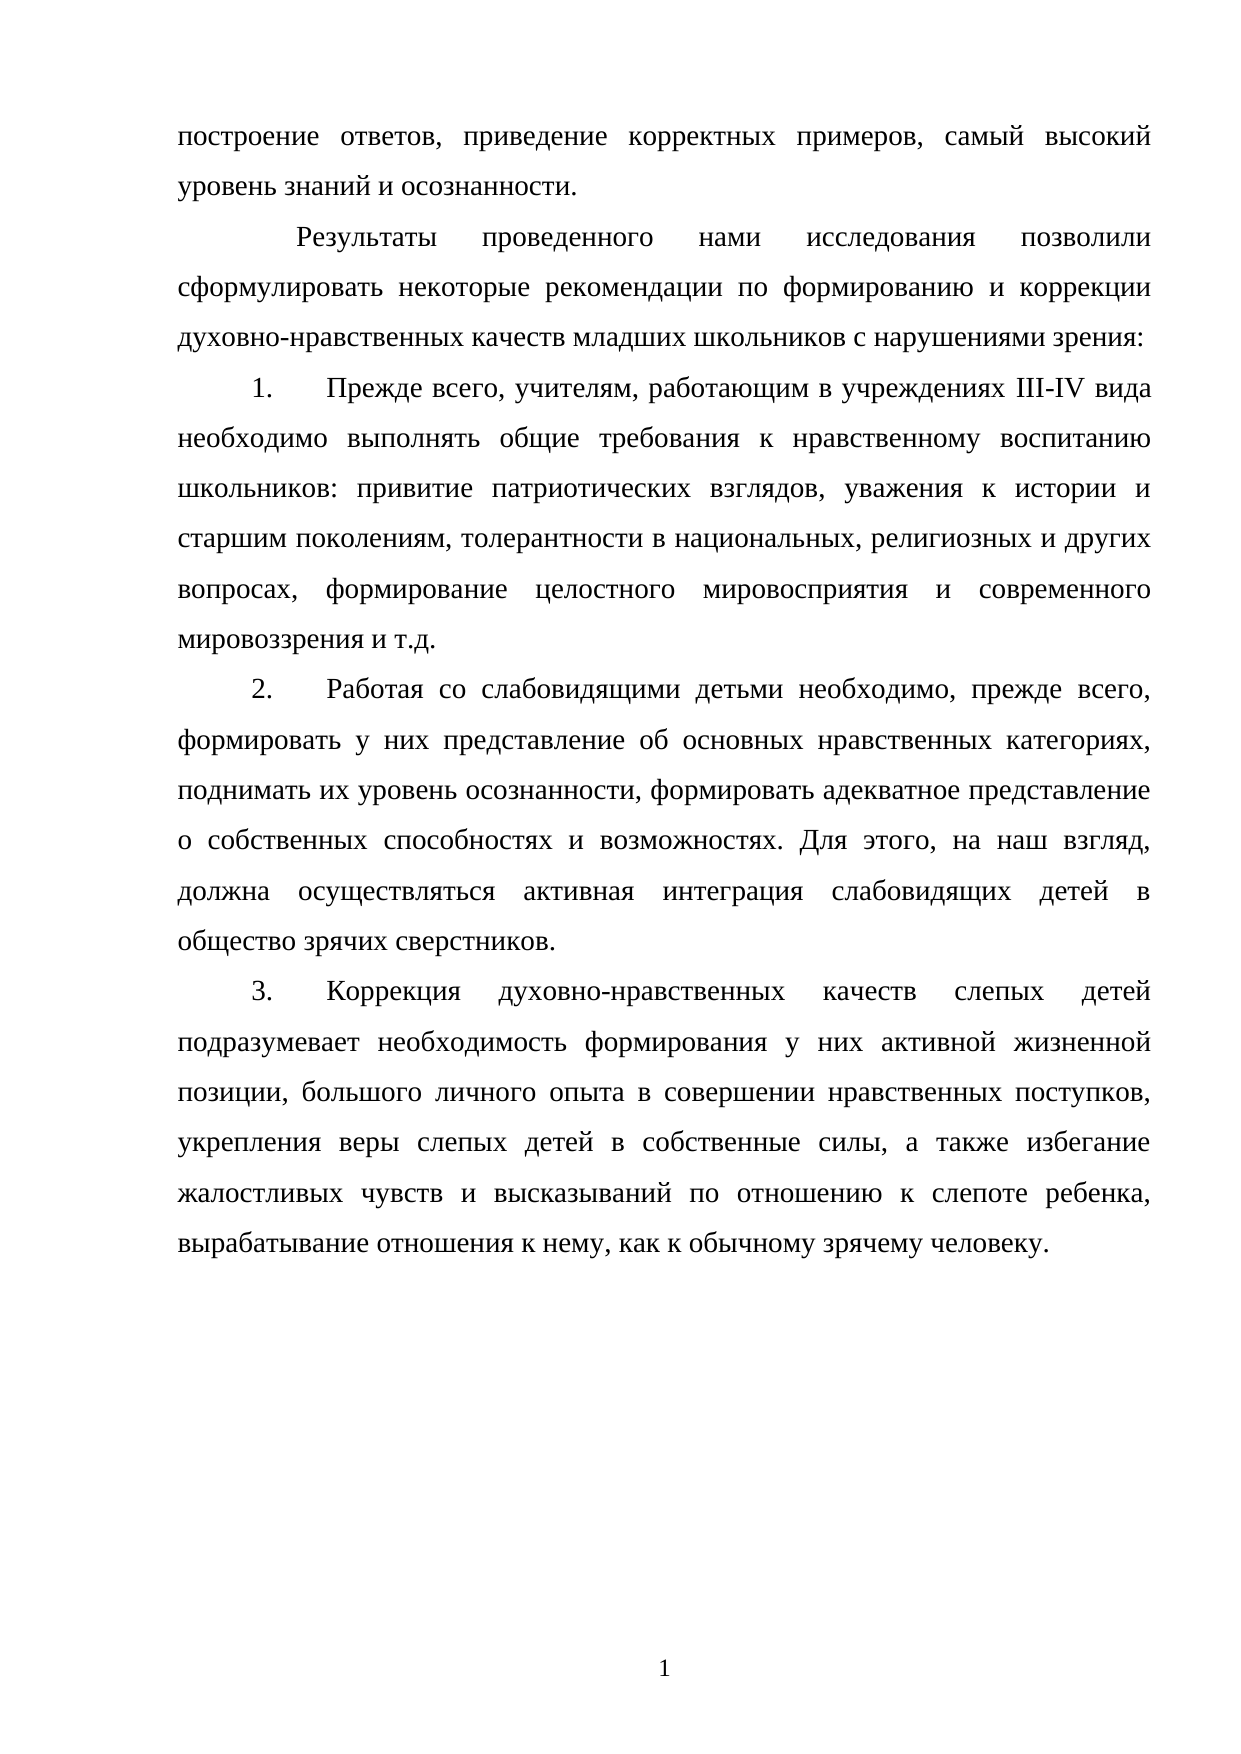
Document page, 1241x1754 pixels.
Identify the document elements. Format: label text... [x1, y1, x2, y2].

list Коррекция духовно-нравственных качеств слепых детей подразумевает необходимость формирования у них активной жизненной позиции, большого личного опыта в совершении нравственных поступков, укрепления веры слепых детей в собственные силы, а также избегание жалостливых чувств и высказываний по отношению к слепоте ребенка, вырабатывание отношения к нему, как к обычному зрячему человеку. [177, 973, 1152, 1258]
list Работая со слабовидящими детьми необходимо, прежде всего, формировать у них представление об основных нравственных категориях, поднимать их уровень осознанности, формировать адекватное представление о собственных способностях и возможностях. Для этого, на наш взгляд, должна осуществляться активная интеграция слабовидящих детей в общество зрячих сверстников. [177, 672, 1152, 957]
text Результаты проведенного нами исследования позволили сформулировать некоторые рекомендации по формированию и коррекции духовно-нравственных качеств младших школьников с нарушениями зрения: [177, 219, 1152, 353]
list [177, 118, 1152, 202]
list Прежде всего, учителям, работающим в учреждениях III-IV вида необходимо выполнять общие требования к нравственному воспитанию школьников: привитие патриотических взглядов, уважения к истории и старшим поколениям, толерантности в национальных, религиозных и других вопросах, формирование целостного мировосприятия и современного мировоззрения и т.д. [177, 370, 1152, 655]
